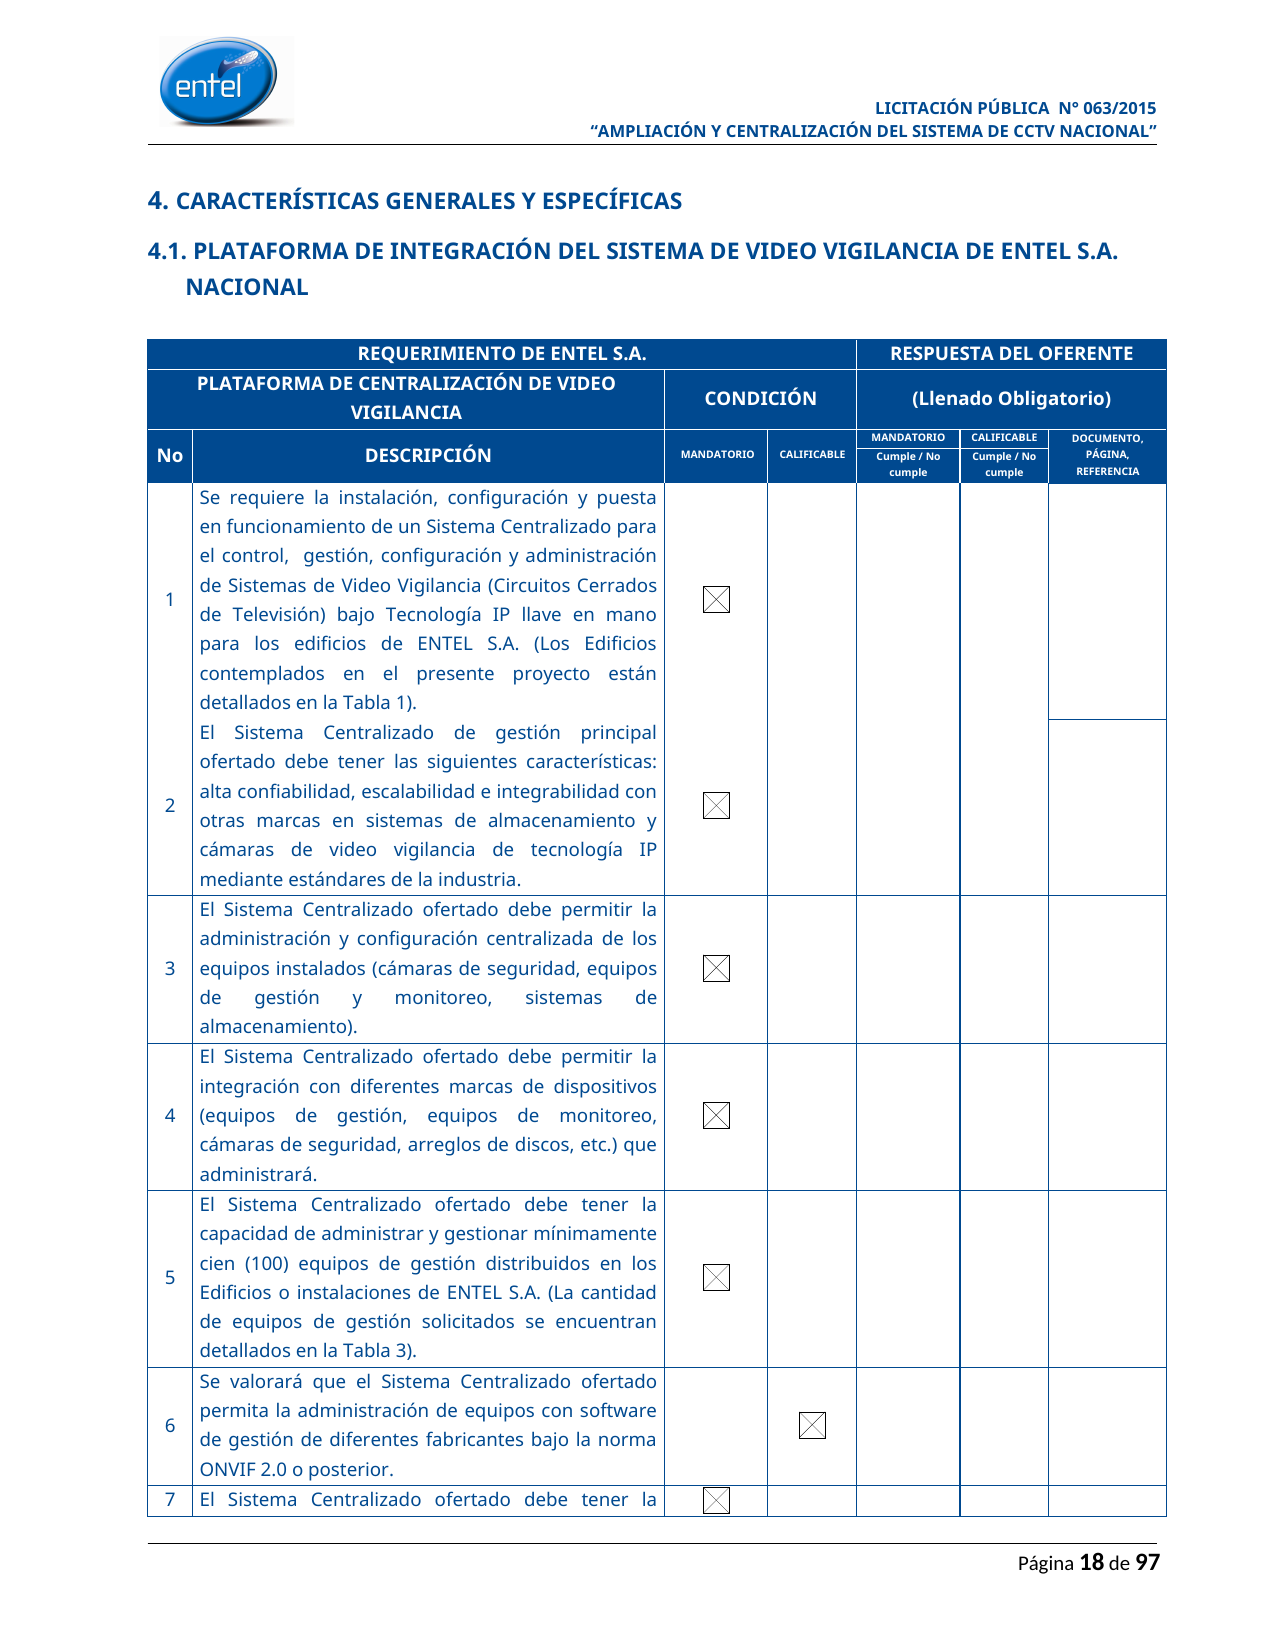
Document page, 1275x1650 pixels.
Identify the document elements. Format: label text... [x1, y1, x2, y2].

table_cell [1049, 1486, 1166, 1516]
table_cell MANDATORIO [665, 430, 767, 483]
table_cell [1049, 1368, 1166, 1485]
table_cell El Sistema Centralizado ofertado debe permitir la administración y configuración centralizada de los equipos instalados (cámaras de seguridad, equipos de gestión y monitoreo, sistemas de almacenamiento). [193, 896, 664, 1043]
table_cell [857, 1486, 959, 1516]
table_cell [665, 1486, 767, 1516]
table_cell PLATAFORMA DE CENTRALIZACIÓN DE VIDEO VIGILANCIA [148, 370, 664, 429]
text 4.1. PLATAFORMA DE INTEGRACIÓN DEL SISTEMA DE VIDEO VIGILANCIA DE ENTEL S.A. NACIONAL [148, 235, 1157, 302]
table_cell DESCRIPCIÓN [193, 430, 664, 483]
table_cell 1 [148, 484, 192, 718]
table_cell [665, 1191, 767, 1367]
table_cell [1049, 1191, 1166, 1367]
table_cell Cumple / No cumple [961, 449, 1048, 483]
table_cell El Sistema Centralizado ofertado debe permitir la integración con diferentes marcas de dispositivos (equipos de gestión, equipos de monitoreo, cámaras de seguridad, arreglos de discos, etc.) que administrará. [193, 1044, 664, 1190]
table_cell 2 [148, 720, 192, 895]
table_cell [1049, 484, 1166, 718]
table_cell [665, 896, 767, 1043]
table_cell Se valorará que el Sistema Centralizado ofertado permita la administración de equipos con software de gestión de diferentes fabricantes bajo la norma ONVIF 2.0 o posterior. [193, 1368, 664, 1485]
table_cell [768, 1044, 856, 1190]
table_cell 3 [148, 896, 192, 1043]
table_cell [665, 484, 767, 718]
table_cell [961, 896, 1048, 1043]
table_cell [768, 1368, 856, 1485]
table_cell [857, 1368, 959, 1485]
table_header RESPUESTA DEL OFERENTE [857, 340, 1166, 369]
table_cell [961, 484, 1048, 718]
table_cell [961, 1191, 1048, 1367]
table_cell [768, 1486, 856, 1516]
table_cell [768, 1191, 856, 1367]
table_cell [665, 720, 767, 895]
table_cell CALIFICABLE [961, 430, 1048, 448]
table_cell Cumple / No cumple [857, 449, 959, 483]
table_cell 5 [148, 1191, 192, 1367]
table_cell [857, 1191, 959, 1367]
picture [159, 36, 295, 127]
table_cell [665, 1368, 767, 1485]
table_cell CALIFICABLE [768, 430, 856, 483]
table_cell (Llenado Obligatorio) [857, 370, 1166, 429]
table_cell [1049, 720, 1166, 895]
table_cell MANDATORIO [857, 430, 959, 448]
table_cell CONDICIÓN [665, 370, 856, 429]
table_cell [961, 720, 1048, 895]
table_cell El Sistema Centralizado ofertado debe tener la capacidad de administrar y gestionar mínimamente cien (100) equipos de gestión distribuidos en los Edificios o instalaciones de ENTEL S.A. (La cantidad de equipos de gestión solicitados se encuentran detallados en la Tabla 3). [193, 1191, 664, 1367]
table_cell [768, 720, 856, 895]
table_cell Se requiere la instalación, configuración y puesta en funcionamiento de un Sistema Centralizado para el control, gestión, configuración y administración de Sistemas de Video Vigilancia (Circuitos Cerrados de Televisión) bajo Tecnología IP llave en mano para los edificios de ENTEL S.A. (Los Edificios contemplados en el presente proyecto están detallados en la Tabla 1). [193, 484, 664, 718]
table_cell [768, 896, 856, 1043]
table_cell 7 [148, 1486, 192, 1516]
table_cell El Sistema Centralizado de gestión principal ofertado debe tener las siguientes características: alta confiabilidad, escalabilidad e integrabilidad con otras marcas en sistemas de almacenamiento y cámaras de video vigilancia de tecnología IP mediante estándares de la industria. [193, 720, 664, 895]
table_cell DOCUMENTO, PÁGINA, REFERENCIA [1049, 430, 1166, 483]
table_cell No [148, 430, 192, 483]
table_cell [1049, 1044, 1166, 1190]
table_cell [665, 1044, 767, 1190]
table_cell 6 [148, 1368, 192, 1485]
table_cell [857, 720, 959, 895]
table_header REQUERIMIENTO DE ENTEL S.A. [148, 340, 856, 369]
table_cell [857, 896, 959, 1043]
table_cell [961, 1368, 1048, 1485]
table_cell [961, 1044, 1048, 1190]
table_cell [961, 1486, 1048, 1516]
table_cell [857, 484, 959, 718]
table_cell [857, 1044, 959, 1190]
text 4. CARACTERÍSTICAS GENERALES Y ESPECÍFICAS [148, 183, 1157, 217]
table_cell [1049, 896, 1166, 1043]
table_cell [768, 484, 856, 718]
table_cell 4 [148, 1044, 192, 1190]
